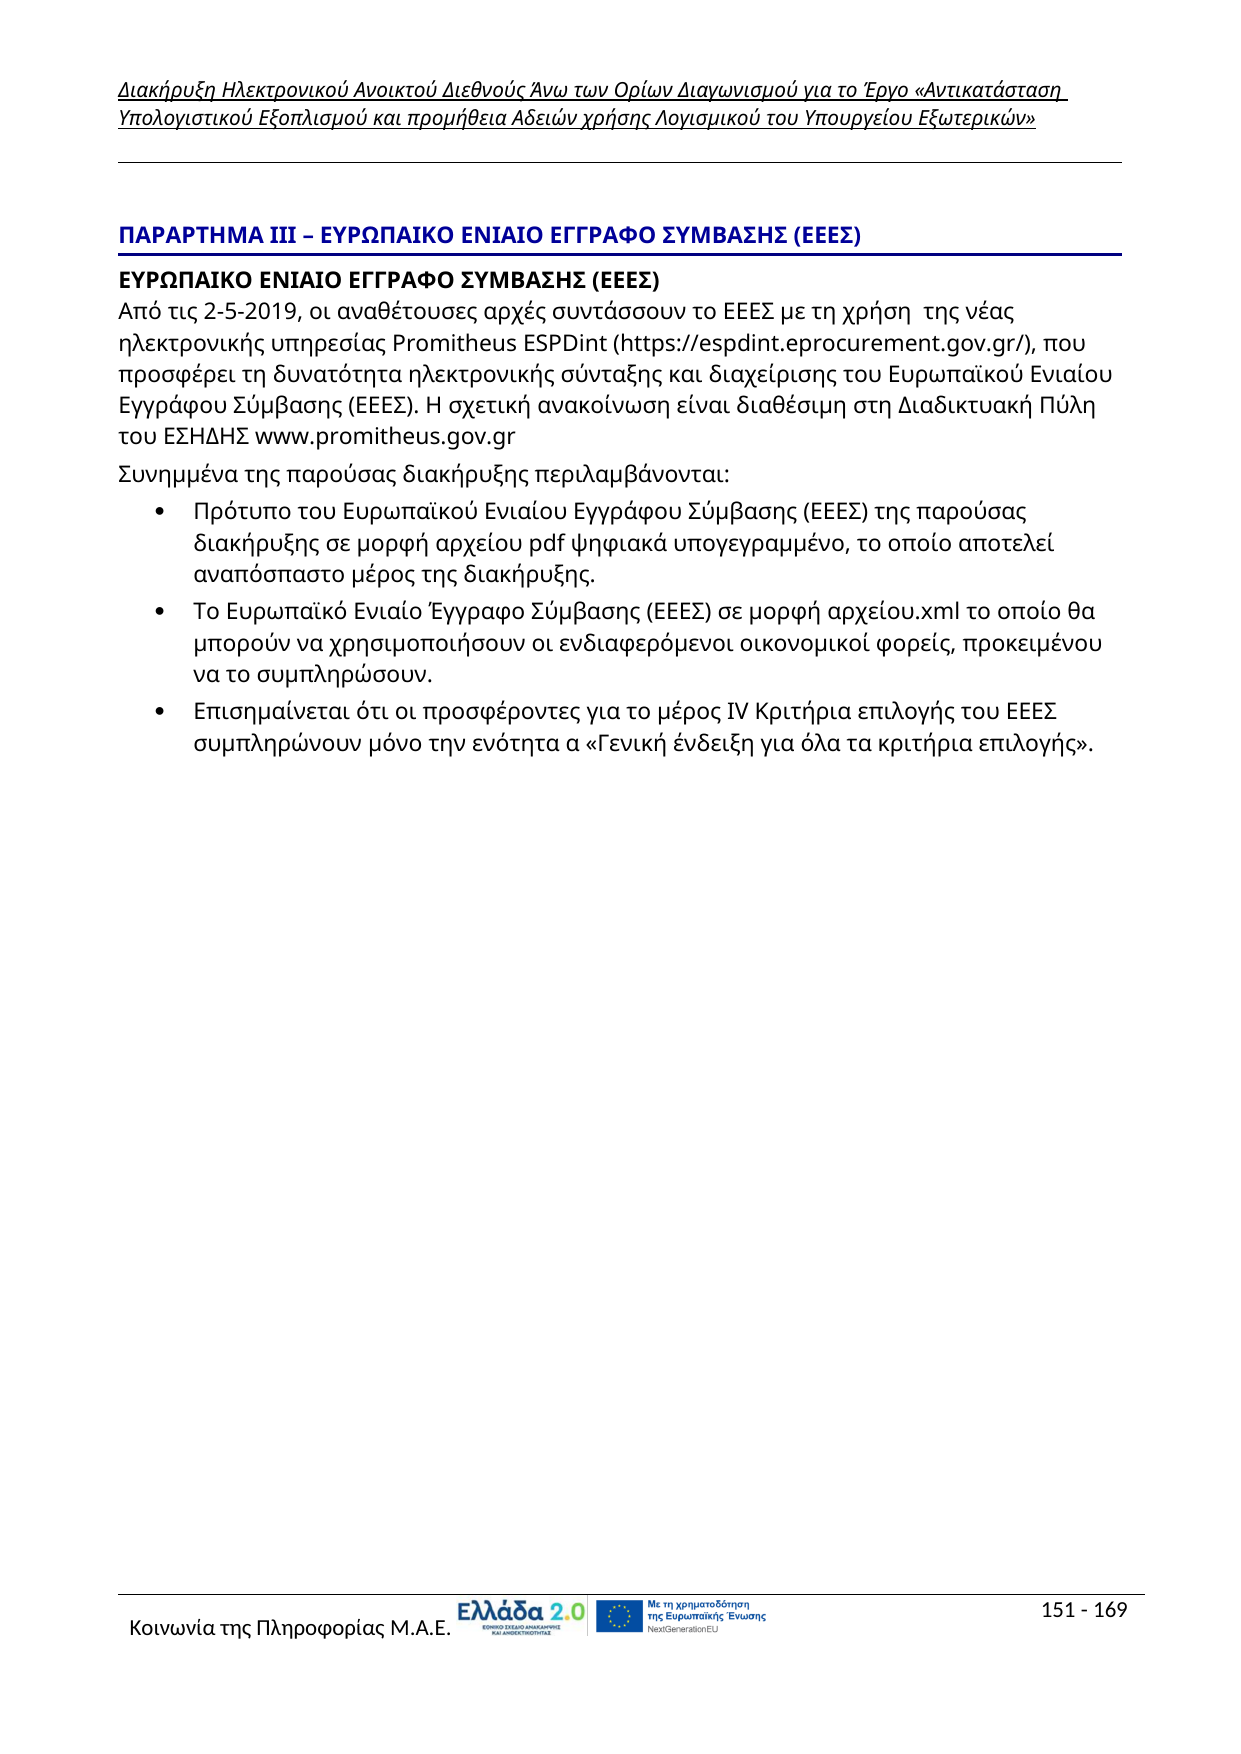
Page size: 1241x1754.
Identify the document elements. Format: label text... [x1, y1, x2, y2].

subtitle ΠΑΡΑΡΤΗΜΑ ΙΙI – ΕΥΡΩΠΑΙΚΟ ΕΝΙΑΙΟ ΕΓΓΡΑΦΟ ΣΥΜΒΑΣΗΣ (ΕΕΕΣ) [118, 219, 1122, 253]
list Επισημαίνεται ότι οι προσφέροντες για το μέρος IV Κριτήρια επιλογής του ΕΕΕΣ συμπληρώνουν μόνο την ενότητα α «Γενική ένδειξη για όλα τα κριτήρια επιλογής». [156, 695, 1122, 758]
picture [456, 1595, 770, 1636]
list Το Ευρωπαϊκό Ενιαίο Έγγραφο Σύμβασης (ΕΕΕΣ) σε μορφή αρχείου.xml το οποίο θα μπορούν να χρησιμοποιήσουν οι ενδιαφερόμενοι οικονομικοί φορείς, προκειμένου να το συμπληρώσουν. [156, 595, 1122, 689]
text ΕΥΡΩΠΑΙΚΟ ΕΝΙΑΙΟ ΕΓΓΡΑΦΟ ΣΥΜΒΑΣΗΣ (ΕΕΕΣ) [118, 264, 1122, 295]
list Πρότυπο του Ευρωπαϊκού Ενιαίου Εγγράφου Σύμβασης (ΕΕΕΣ) της παρούσας διακήρυξης σε μορφή αρχείου pdf ψηφιακά υπογεγραμμένο, το οποίο αποτελεί αναπόσπαστο μέρος της διακήρυξης. [156, 495, 1122, 589]
text Συνημμένα της παρούσας διακήρυξης περιλαμβάνονται: [118, 458, 1122, 489]
text Από τις 2-5-2019, οι αναθέτουσες αρχές συντάσσουν το ΕΕΕΣ με τη χρήση της νέας ηλεκτρονικής υπηρεσίας Promitheus ESPDint (https://espdint.eprocurement.gov.gr/), που προσφέρει τη δυνατότητα ηλεκτρονικής σύνταξης και διαχείρισης του Ευρωπαϊκού Ενιαίου Εγγράφου Σύμβασης (ΕΕΕΣ). Η σχετική ανακοίνωση είναι διαθέσιμη στη Διαδικτυακή Πύλη του ΕΣΗΔΗΣ www.promitheus.gov.gr [118, 295, 1122, 452]
